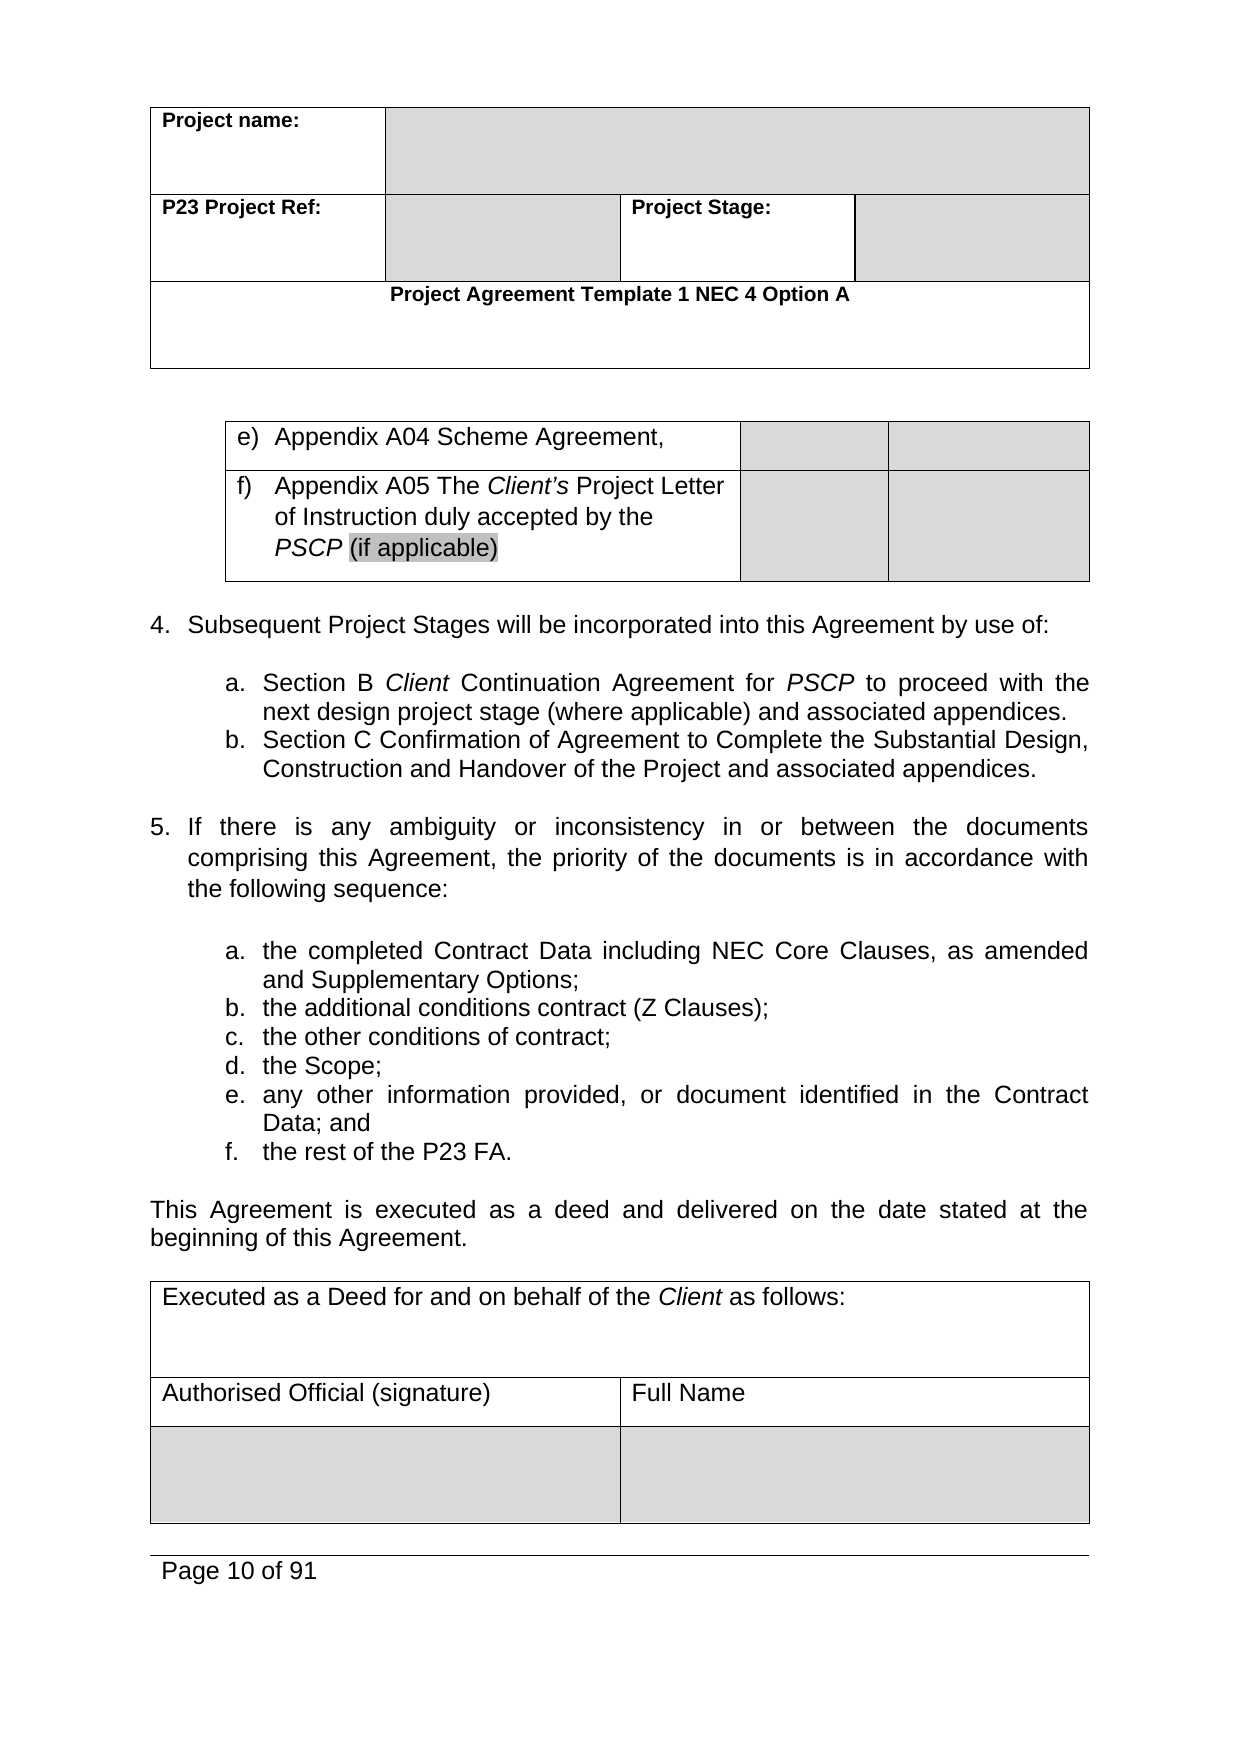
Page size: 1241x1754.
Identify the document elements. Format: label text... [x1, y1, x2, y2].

text This Agreement is executed as a deed and delivered on the date stated at the beginning of this Agreement. [150, 1194, 1090, 1252]
list Subsequent Project Stages will be incorporated into this Agreement by use of: [150, 610, 1090, 639]
table_cell Full Name [621, 1378, 1089, 1426]
list Section C Confirmation of Agreement to Complete the Substantial Design, Construction and Handover of the Project and associated appendices. [225, 725, 1090, 783]
table_cell Appendix A04 Scheme Agreement, [226, 422, 740, 470]
list Section B Client Continuation Agreement for PSCP to proceed with the next design project stage (where applicable) and associated appendices. [225, 668, 1090, 725]
table_cell [741, 422, 888, 470]
list any other information provided, or document identified in the Contract Data; and [225, 1079, 1090, 1137]
list the Scope; [225, 1051, 1090, 1079]
list the rest of the P23 FA. [225, 1137, 1090, 1166]
list If there is any ambiguity or inconsistency in or between the documents comprising this Agreement, the priority of the documents is in accordance with the following sequence: [150, 812, 1090, 902]
table_cell [889, 471, 1089, 581]
table_cell [741, 471, 888, 581]
table_cell [151, 1427, 620, 1522]
table_cell Authorised Official (signature) [151, 1378, 620, 1426]
table_cell Appendix A05 The Client’s Project Letter of Instruction duly accepted by the PSCP (if applicable) [226, 471, 740, 581]
list the additional conditions contract (Z Clauses); [225, 993, 1090, 1022]
list the other conditions of contract; [225, 1022, 1090, 1051]
list the completed Contract Data including NEC Core Clauses, as amended and Supplementary Options; [225, 936, 1090, 993]
table_header Executed as a Deed for and on behalf of the Client as follows: [151, 1282, 1089, 1377]
table_cell [621, 1427, 1089, 1522]
table_cell [889, 422, 1089, 470]
